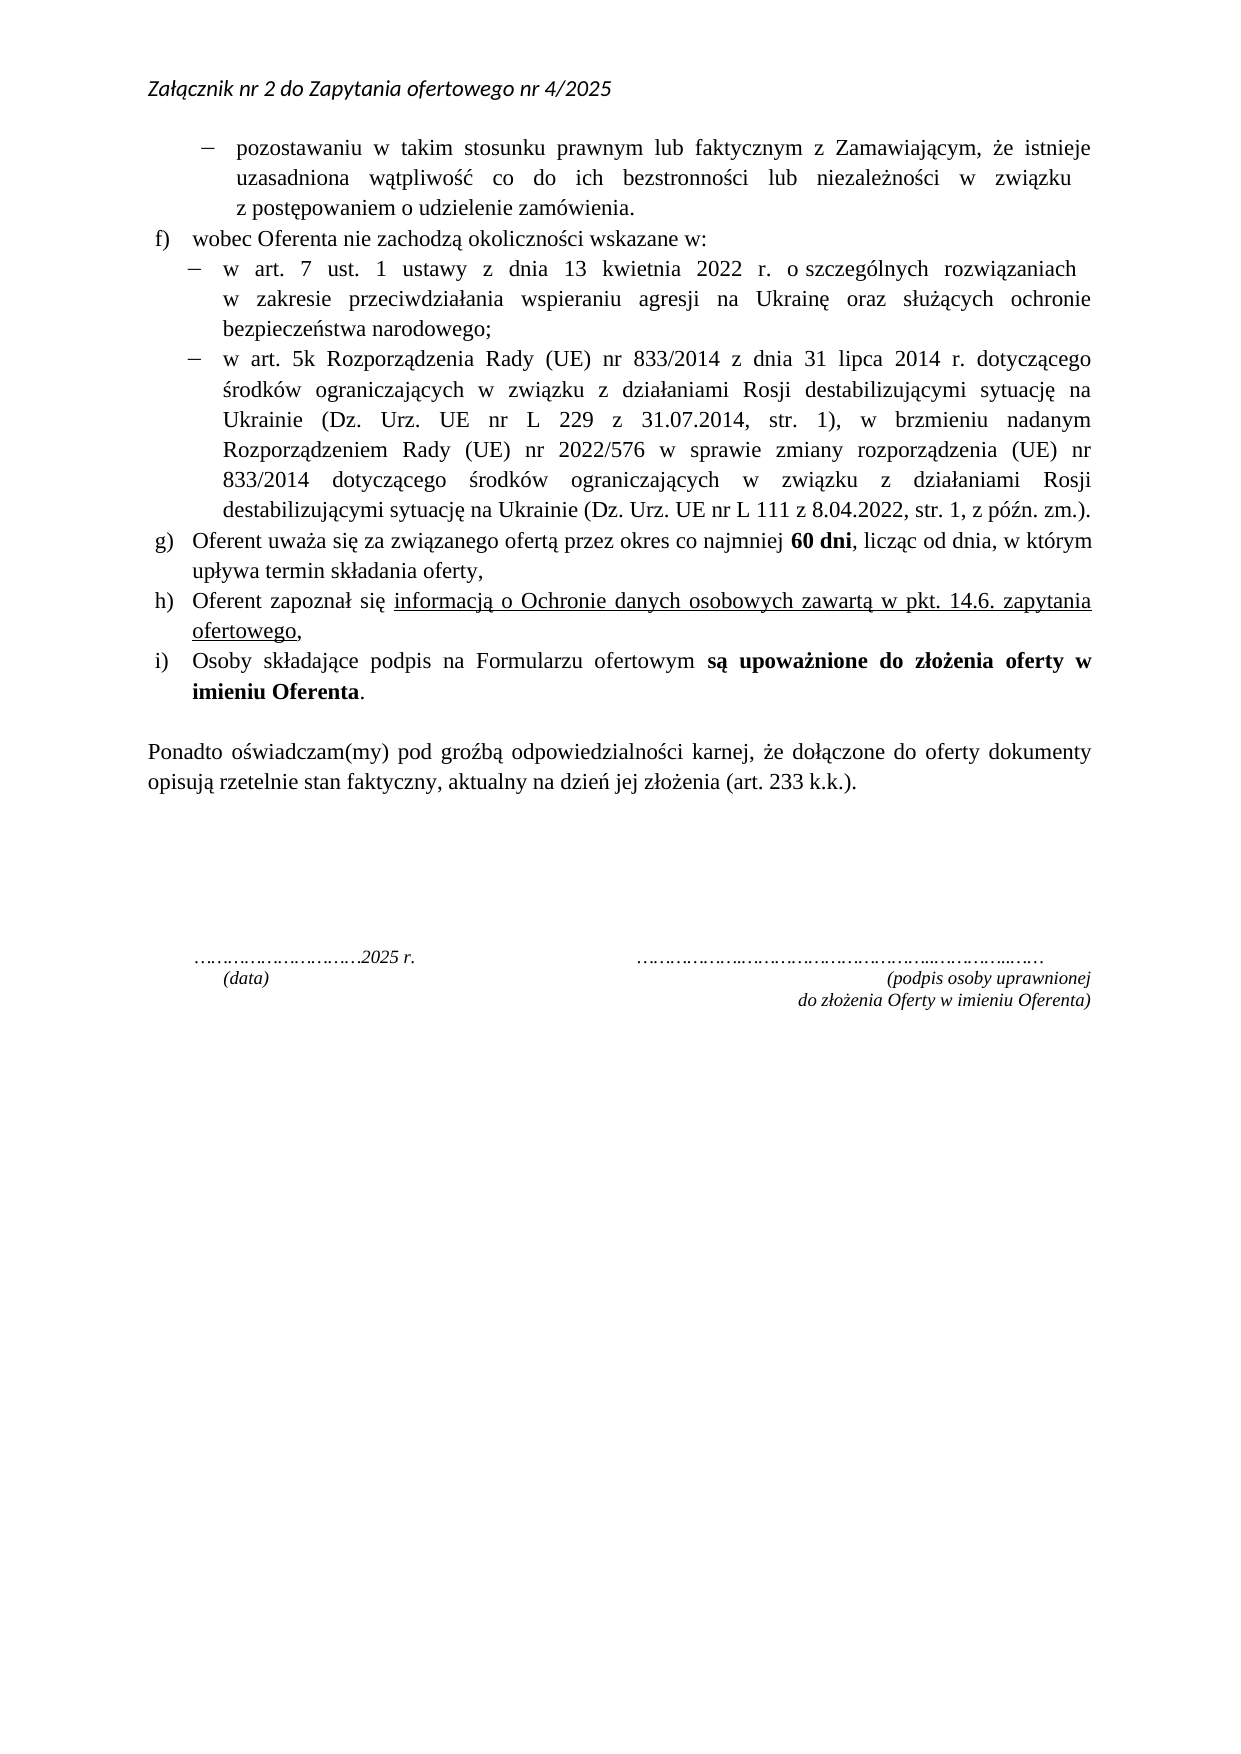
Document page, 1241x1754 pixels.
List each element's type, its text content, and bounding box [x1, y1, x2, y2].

text (data) (podpis osoby uprawnionej [148, 967, 1093, 989]
text do złożenia Oferty w imieniu Oferenta) [148, 989, 1093, 1010]
text …………………………2025 r. ……………….……………………………..…………..…… [148, 946, 1093, 967]
list Osoby składające podpis na Formularzu ofertowym są upoważnione do złożenia oferty w imieniu Oferenta. [154, 647, 1093, 704]
list w art. 5k Rozporządzenia Rady (UE) nr 833/2014 z dnia 31 lipca 2014 r. dotyczącego środków ograniczających w związku z działaniami Rosji destabilizującymi sytuację na Ukrainie (Dz. Urz. UE nr L 229 z 31.07.2014, str. 1), w brzmieniu nadanym Rozporządzeniem Rady (UE) nr 2022/576 w sprawie zmiany rozporządzenia (UE) nr 833/2014 dotyczącego środków ograniczających w związku z działaniami Rosji destabilizującymi sytuację na Ukrainie (Dz. Urz. UE nr L 111 z 8.04.2022, str. 1, z późn. zm.). [185, 345, 1093, 523]
list wobec Oferenta nie zachodzą okoliczności wskazane w: [154, 224, 1093, 251]
list Oferent uważa się za związanego ofertą przez okres co najmniej 60 dni, licząc od dnia, w którym upływa termin składania oferty, [154, 527, 1093, 583]
list w art. 7 ust. 1 ustawy z dnia 13 kwietnia 2022 r. o szczególnych rozwiązaniach w zakresie przeciwdziałania wspieraniu agresji na Ukrainę oraz służących ochronie bezpieczeństwa narodowego; [185, 255, 1093, 342]
list Oferent zapoznał się informacją o Ochronie danych osobowych zawartą w pkt. 14.6. zapytania ofertowego, [154, 587, 1093, 644]
text Ponadto oświadczam(my) pod groźbą odpowiedzialności karnej, że dołączone do oferty dokumenty opisują rzetelnie stan faktyczny, aktualny na dzień jej złożenia (art. 233 k.k.). [148, 738, 1093, 795]
list pozostawaniu w takim stosunku prawnym lub faktycznym z Zamawiającym, że istnieje uzasadniona wątpliwość co do ich bezstronności lub niezależności w związku z postępowaniem o udzielenie zamówienia. [199, 134, 1093, 221]
